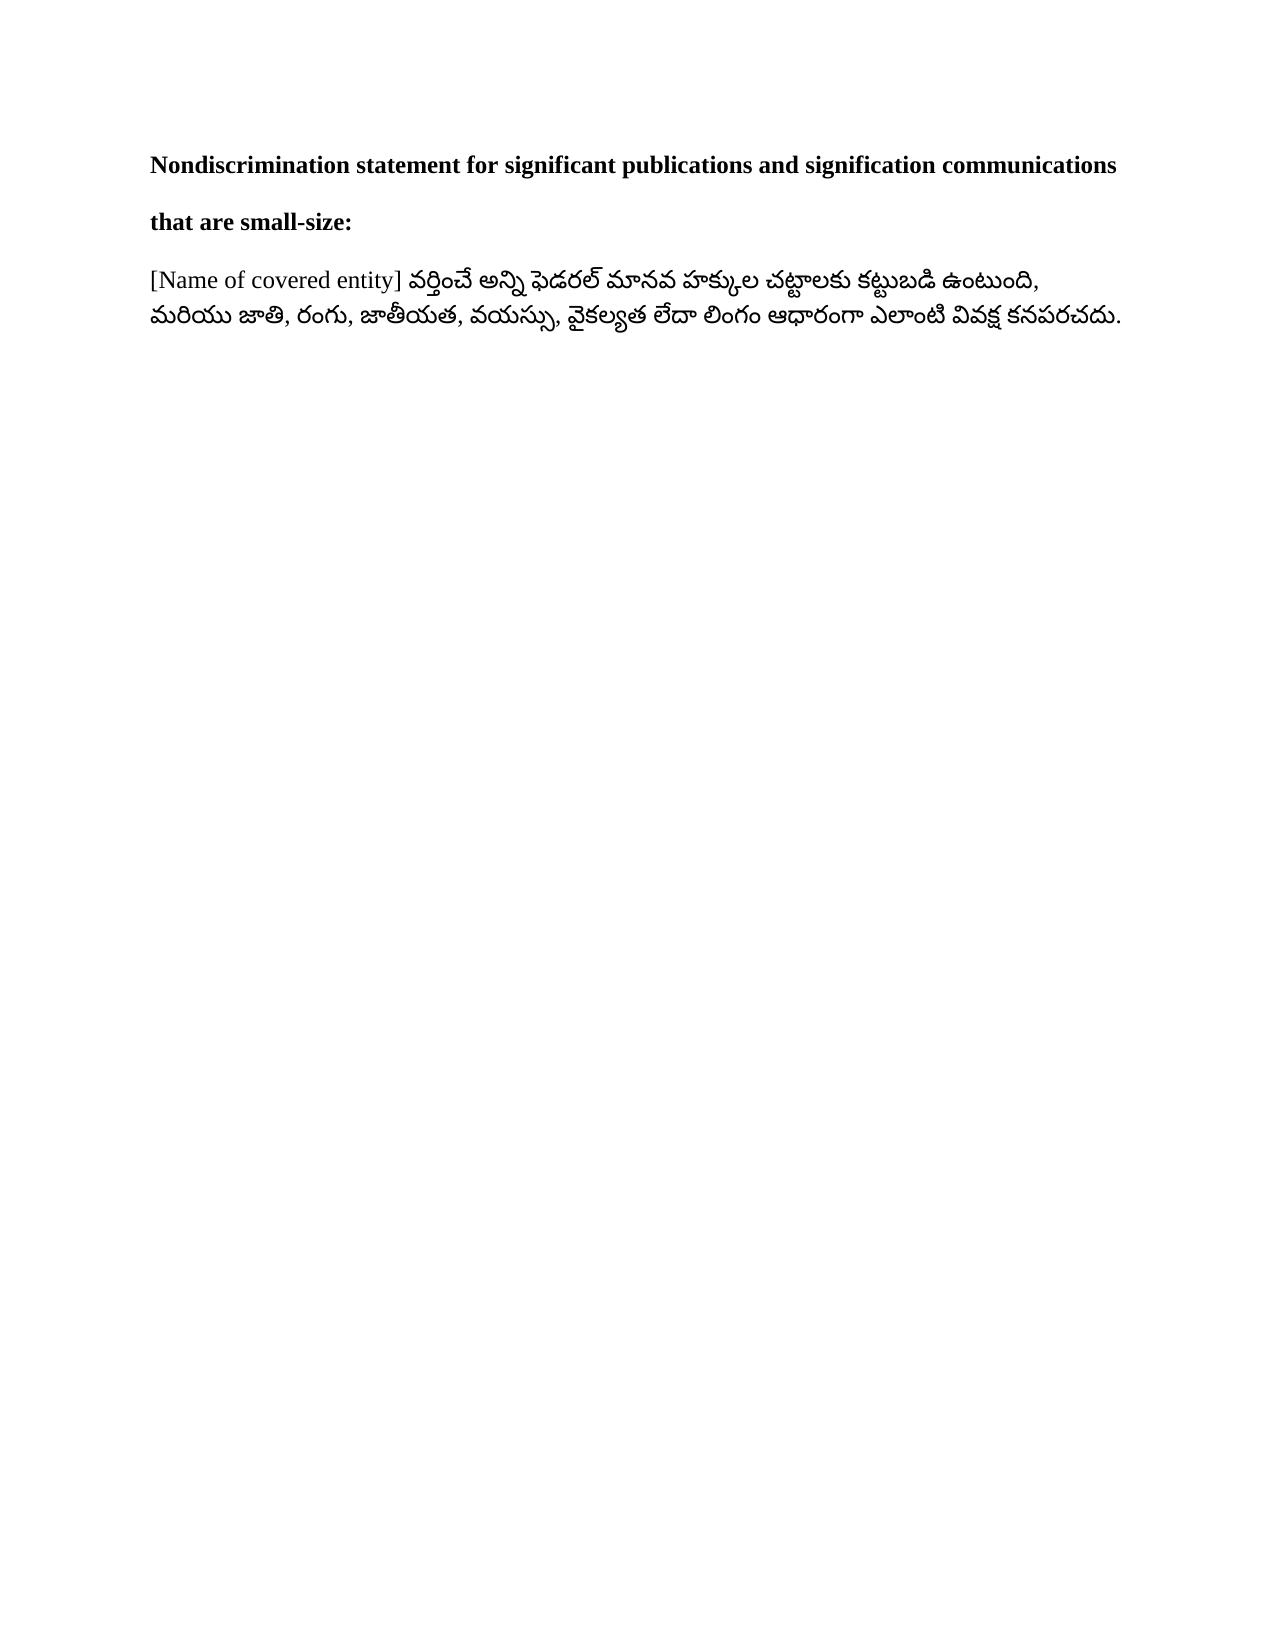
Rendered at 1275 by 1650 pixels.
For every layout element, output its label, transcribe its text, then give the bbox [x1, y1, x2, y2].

text [Name of covered entity] వర్తించే అన్ని ఫెడరల్ మానవ హక్కుల చట్టాలకు కట్టుబడి ఉంటుంది, మరియు జాతి, రంగు, జాతీయత, వయస్సు, వైకల్యత లేదా లింగం ఆధారంగా ఎలాంటి వివక్ష కనపరచదు. [150, 265, 1125, 336]
text Nondiscrimination statement for significant publications and signification communications that are small-size: [150, 150, 1125, 236]
